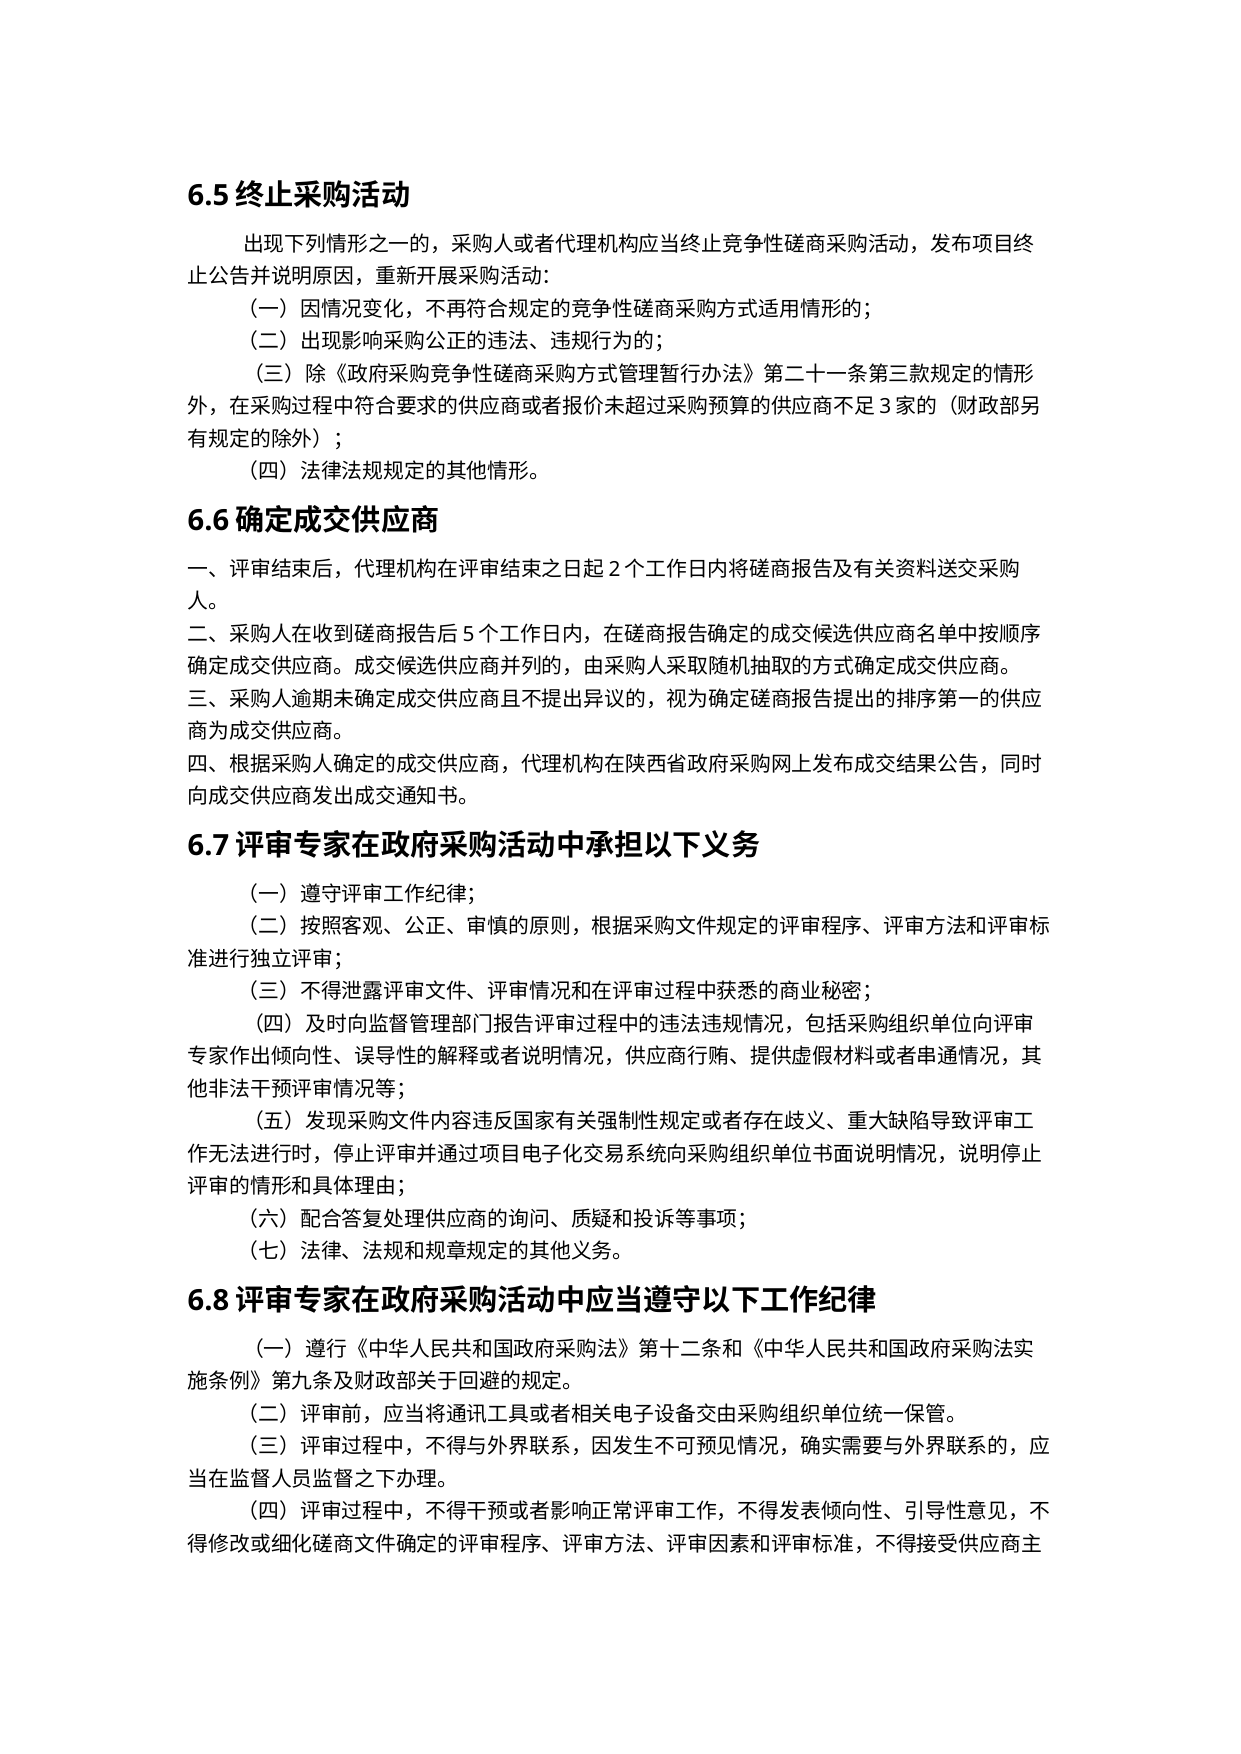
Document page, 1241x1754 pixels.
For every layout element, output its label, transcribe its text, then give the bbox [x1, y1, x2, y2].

text （六）配合答复处理供应商的询问、质疑和投诉等事项； [187, 1202, 1053, 1234]
text （三）不得泄露评审文件、评审情况和在评审过程中获悉的商业秘密； [187, 974, 1053, 1007]
text （三）评审过程中，不得与外界联系，因发生不可预见情况，确实需要与外界联系的，应当在监督人员监督之下办理。 [187, 1429, 1053, 1494]
text （一）遵守评审工作纪律； [187, 877, 1053, 909]
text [187, 1494, 1053, 1559]
text 6.6确定成交供应商 [187, 487, 1053, 552]
text （二）按照客观、公正、审慎的原则，根据采购文件规定的评审程序、评审方法和评审标准进行独立评审； [187, 909, 1053, 974]
text （五）发现采购文件内容违反国家有关强制性规定或者存在歧义、重大缺陷导致评审工作无法进行时，停止评审并通过项目电子化交易系统向采购组织单位书面说明情况，说明停止评审的情形和具体理由； [187, 1104, 1053, 1202]
text 6.8评审专家在政府采购活动中应当遵守以下工作纪律 [187, 1267, 1053, 1332]
text 6.7评审专家在政府采购活动中承担以下义务 [187, 812, 1053, 877]
text （一）因情况变化，不再符合规定的竞争性磋商采购方式适用情形的； [187, 292, 1053, 324]
text 出现下列情形之一的，采购人或者代理机构应当终止竞争性磋商采购活动，发布项目终止公告并说明原因，重新开展采购活动： [187, 227, 1053, 292]
text （四）法律法规规定的其他情形。 [187, 454, 1053, 487]
text （三）除《政府采购竞争性磋商采购方式管理暂行办法》第二十一条第三款规定的情形外，在采购过程中符合要求的供应商或者报价未超过采购预算的供应商不足3家的（财政部另有规定的除外）； [187, 357, 1053, 454]
text （七）法律、法规和规章规定的其他义务。 [187, 1234, 1053, 1267]
text 三、采购人逾期未确定成交供应商且不提出异议的，视为确定磋商报告提出的排序第一的供应商为成交供应商。 [187, 682, 1053, 747]
text 四、根据采购人确定的成交供应商，代理机构在陕西省政府采购网上发布成交结果公告，同时向成交供应商发出成交通知书。 [187, 747, 1053, 812]
text （一）遵行《中华人民共和国政府采购法》第十二条和《中华人民共和国政府采购法实施条例》第九条及财政部关于回避的规定。 [187, 1332, 1053, 1397]
text （二）出现影响采购公正的违法、违规行为的； [187, 324, 1053, 357]
text （四）及时向监督管理部门报告评审过程中的违法违规情况，包括采购组织单位向评审专家作出倾向性、误导性的解释或者说明情况，供应商行贿、提供虚假材料或者串通情况，其他非法干预评审情况等； [187, 1007, 1053, 1104]
text 二、采购人在收到磋商报告后5个工作日内，在磋商报告确定的成交候选供应商名单中按顺序确定成交供应商。成交候选供应商并列的，由采购人采取随机抽取的方式确定成交供应商。 [187, 617, 1053, 682]
text （二）评审前，应当将通讯工具或者相关电子设备交由采购组织单位统一保管。 [187, 1397, 1053, 1429]
text 一、评审结束后，代理机构在评审结束之日起2个工作日内将磋商报告及有关资料送交采购人。 [187, 552, 1053, 617]
text 6.5终止采购活动 [187, 162, 1053, 227]
